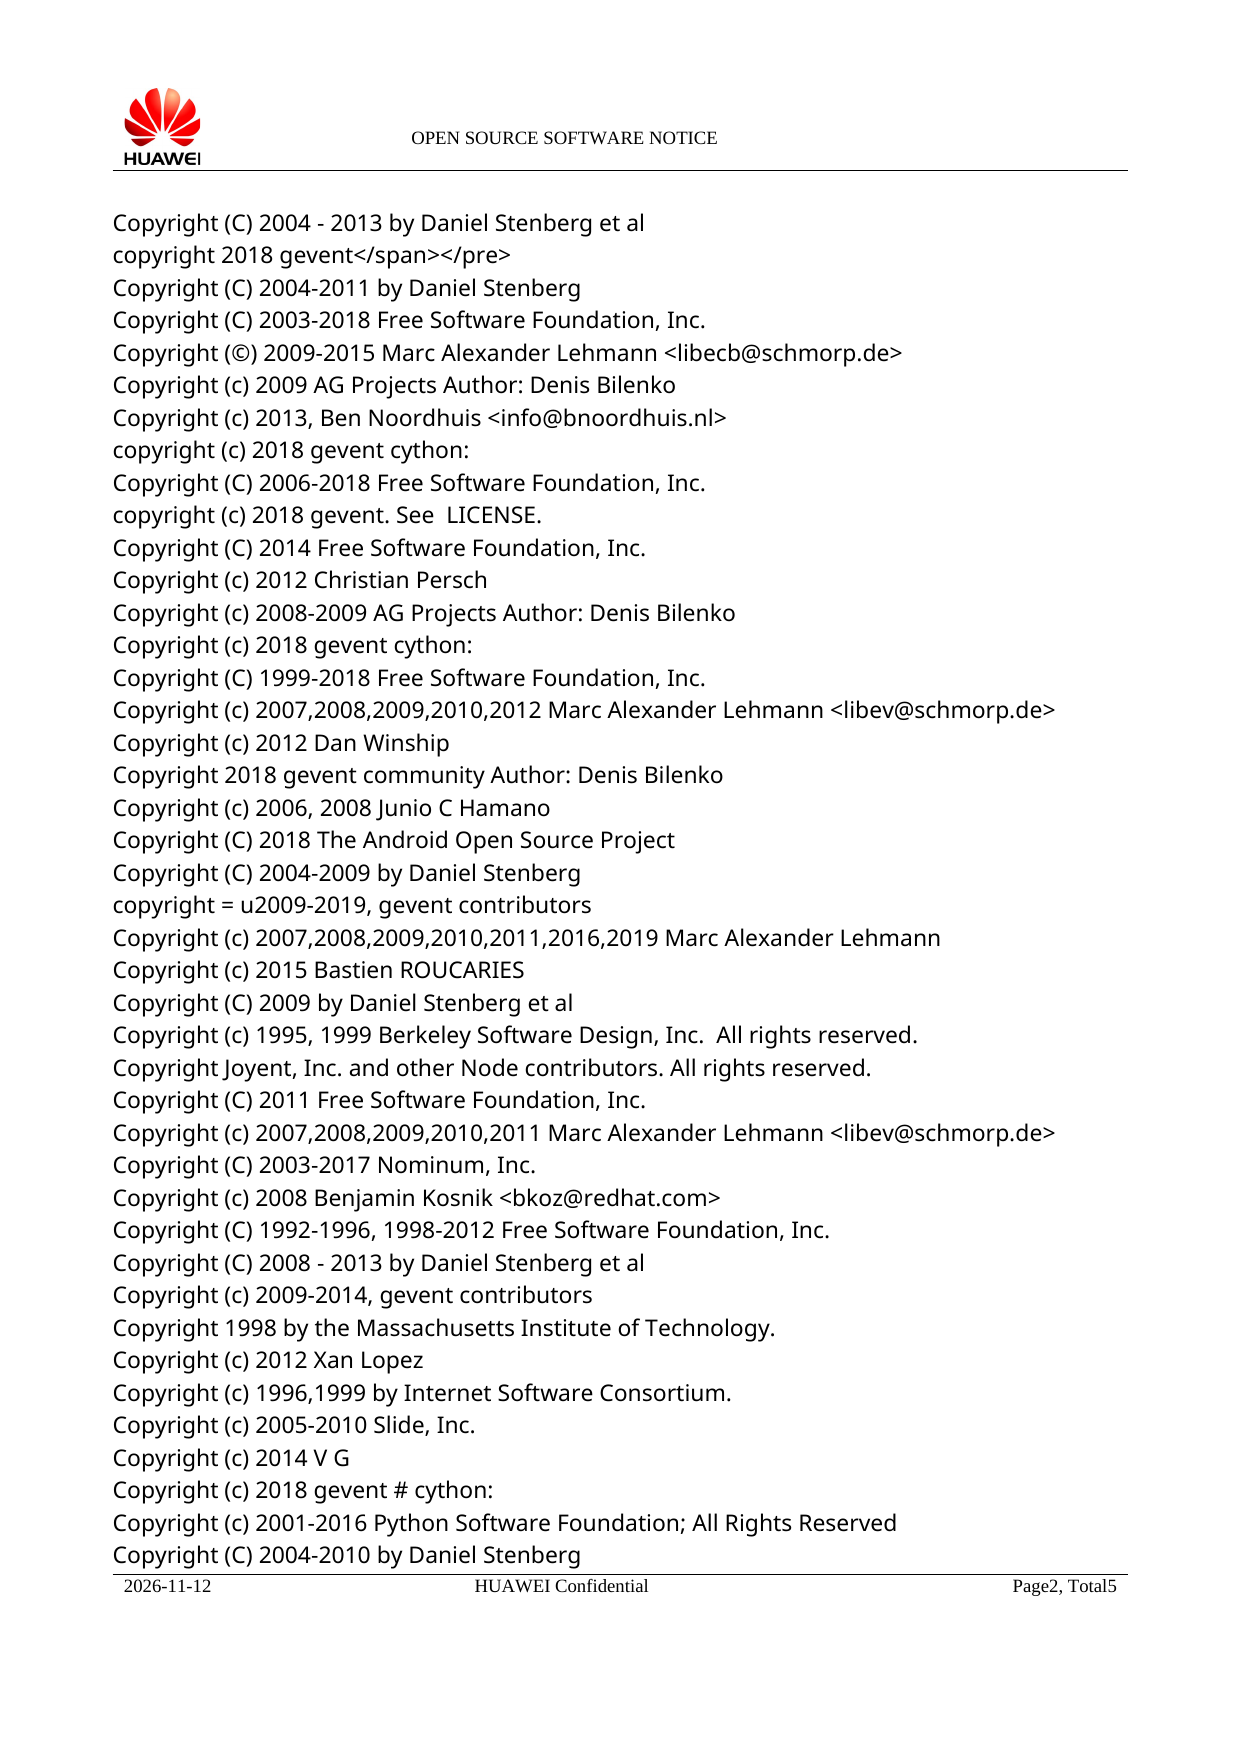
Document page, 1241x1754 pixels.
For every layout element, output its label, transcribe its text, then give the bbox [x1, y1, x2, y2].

text Copyright (C) 2006-2018 Free Software Foundation, Inc. copyright (c) 2018 gevent. See LICENSE. Copyright (C) 2014 Free Software Foundation, Inc. Copyright (c) 2012 Christian Persch Copyright (c) 2008-2009 AG Projects Author: Denis Bilenko Copyright (c) 2018 gevent cython: [112, 466, 1128, 661]
text Copyright (C) 1999-2018 Free Software Foundation, Inc. Copyright (c) 2007,2008,2009,2010,2012 Marc Alexander Lehmann <libev@schmorp.de> Copyright (c) 2012 Dan Winship Copyright 2018 gevent community Author: Denis Bilenko Copyright (c) 2006, 2008 Junio C Hamano Copyright (C) 2018 The Android Open Source Project Copyright (C) 2004-2009 by Daniel Stenberg copyright = u2009-2019, gevent contributors Copyright (c) 2007,2008,2009,2010,2011,2016,2019 Marc Alexander Lehmann Copyright (c) 2015 Bastien ROUCARIES Copyright (C) 2009 by Daniel Stenberg et al Copyright (c) 1995, 1999 Berkeley Software Design, Inc. All rights reserved. Copyright Joyent, Inc. and other Node contributors. All rights reserved. Copyright (C) 2011 Free Software Foundation, Inc. Copyright (c) 2007,2008,2009,2010,2011 Marc Alexander Lehmann <libev@schmorp.de> Copyright (C) 2003-2017 Nominum, Inc. Copyright (c) 2008 Benjamin Kosnik <bkoz@redhat.com> Copyright (C) 1992-1996, 1998-2012 Free Software Foundation, Inc. Copyright (C) 2008 - 2013 by Daniel Stenberg et al Copyright (c) 2009-2014, gevent contributors Copyright 1998 by the Massachusetts Institute of Technology. Copyright (c) 2012 Xan Lopez Copyright (c) 1996,1999 by Internet Software Consortium. Copyright (c) 2005-2010 Slide, Inc. Copyright (c) 2014 V G Copyright (c) 2018 gevent # cython: [112, 661, 1128, 1506]
picture [124, 88, 201, 165]
